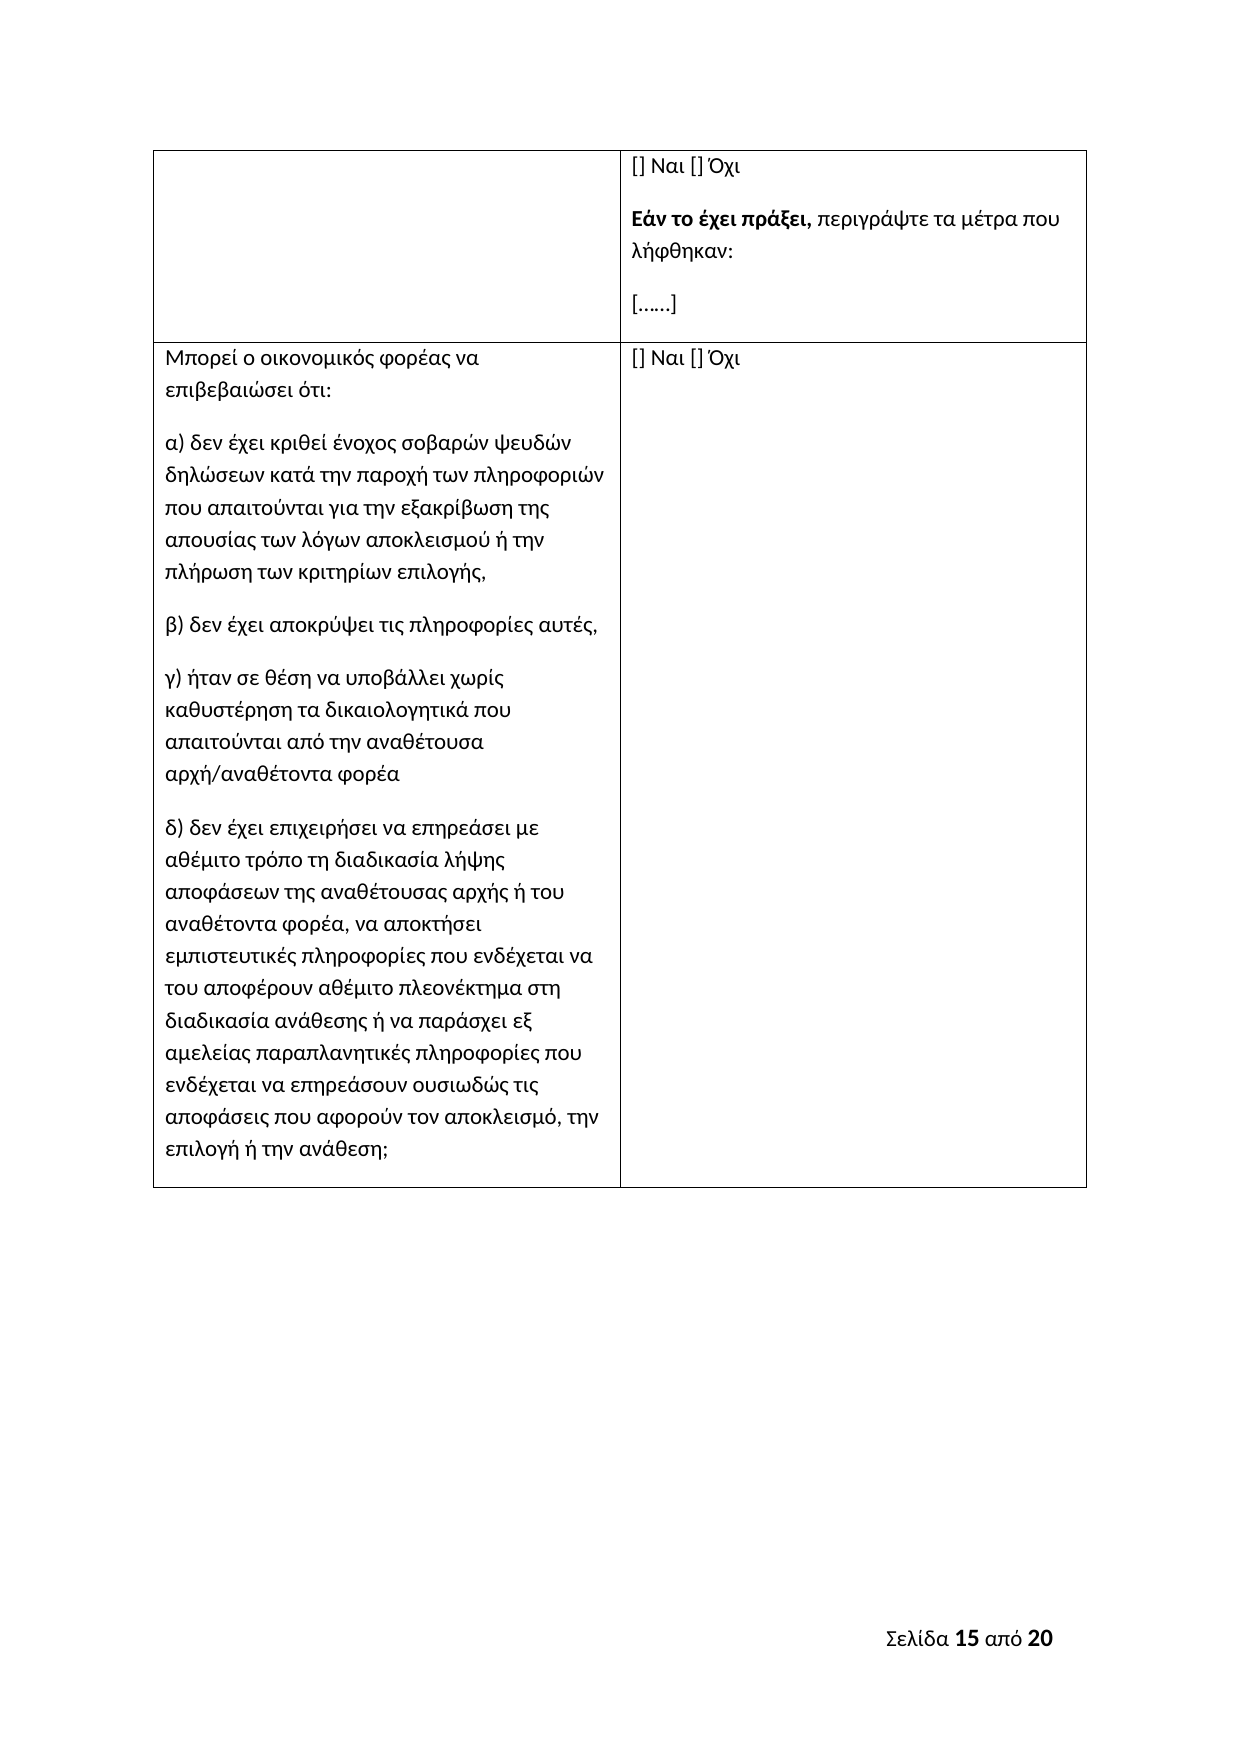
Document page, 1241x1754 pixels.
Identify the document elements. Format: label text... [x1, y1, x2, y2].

table_cell [] Ναι [] Όχι [621, 343, 1086, 1187]
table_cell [621, 151, 1086, 342]
table_cell Μπορεί ο οικονομικός φορέας να επιβεβαιώσει ότι: α) δεν έχει κριθεί ένοχος σοβαρών ψευδών δηλώσεων κατά την παροχή των πληροφοριών που απαιτούνται για την εξακρίβωση της απουσίας των λόγων αποκλεισμού ή την πλήρωση των κριτηρίων επιλογής, β) δεν έχει αποκρύψει τις πληροφορίες αυτές, γ) ήταν σε θέση να υποβάλλει χωρίς καθυστέρηση τα δικαιολογητικά που απαιτούνται από την αναθέτουσα αρχή/αναθέτοντα φορέα δ) δεν έχει επιχειρήσει να επηρεάσει με αθέμιτο τρόπο τη διαδικασία λήψης αποφάσεων της αναθέτουσας αρχής ή του αναθέτοντα φορέα, να αποκτήσει εμπιστευτικές πληροφορίες που ενδέχεται να του αποφέρουν αθέμιτο πλεονέκτημα στη διαδικασία ανάθεσης ή να παράσχει εξ αμελείας παραπλανητικές πληροφορίες που ενδέχεται να επηρεάσουν ουσιωδώς τις αποφάσεις που αφορούν τον αποκλεισμό, την επιλογή ή την ανάθεση; [154, 343, 620, 1187]
